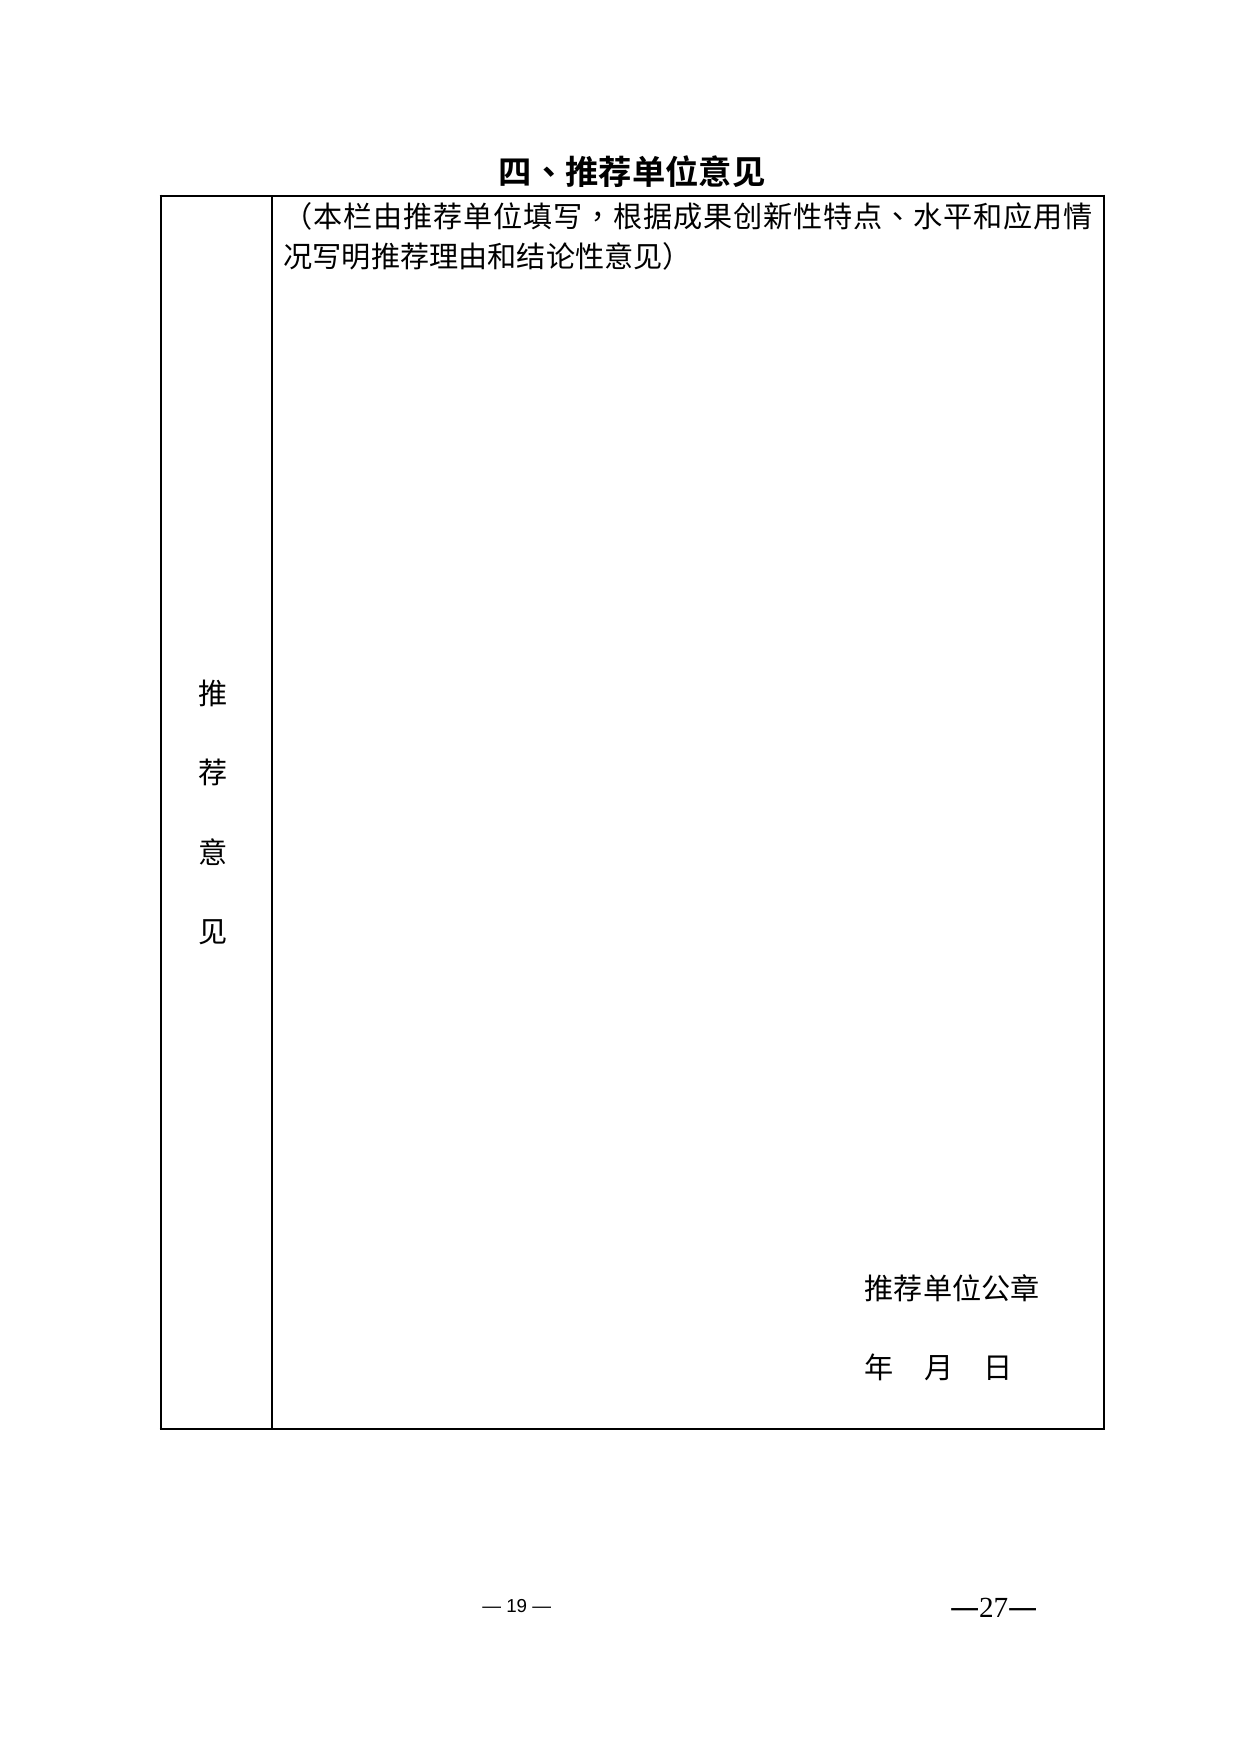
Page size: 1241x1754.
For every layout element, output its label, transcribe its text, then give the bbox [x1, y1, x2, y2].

table_header 推 荐 意 见 [162, 197, 271, 1428]
text 四、推荐单位意见 [159, 149, 1105, 194]
table_header （本栏由推荐单位填写，根据成果创新性特点、水平和应用情况写明推荐理由和结论性意见） 推荐单位公章 年 月 日 [273, 197, 1103, 1428]
